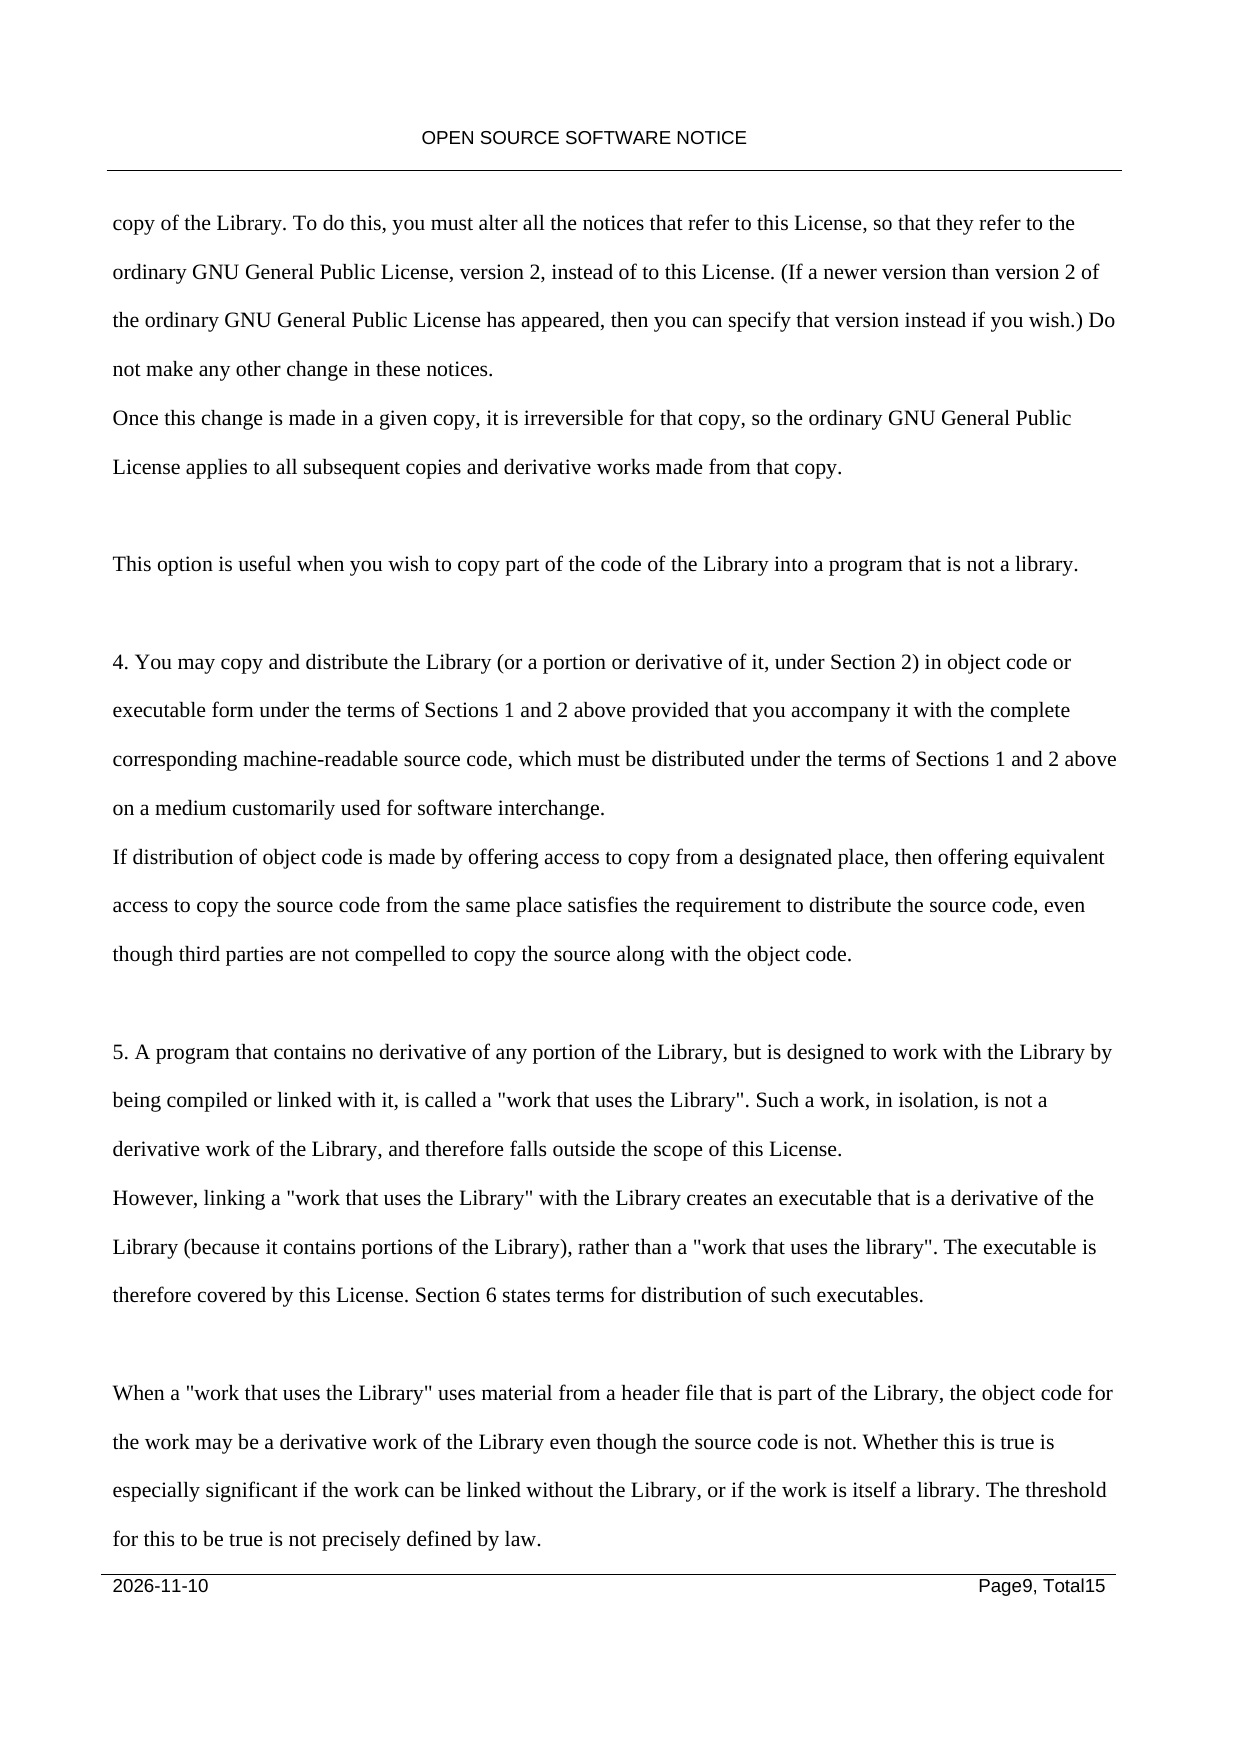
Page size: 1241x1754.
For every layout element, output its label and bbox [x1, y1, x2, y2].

text [112, 206, 1128, 1555]
